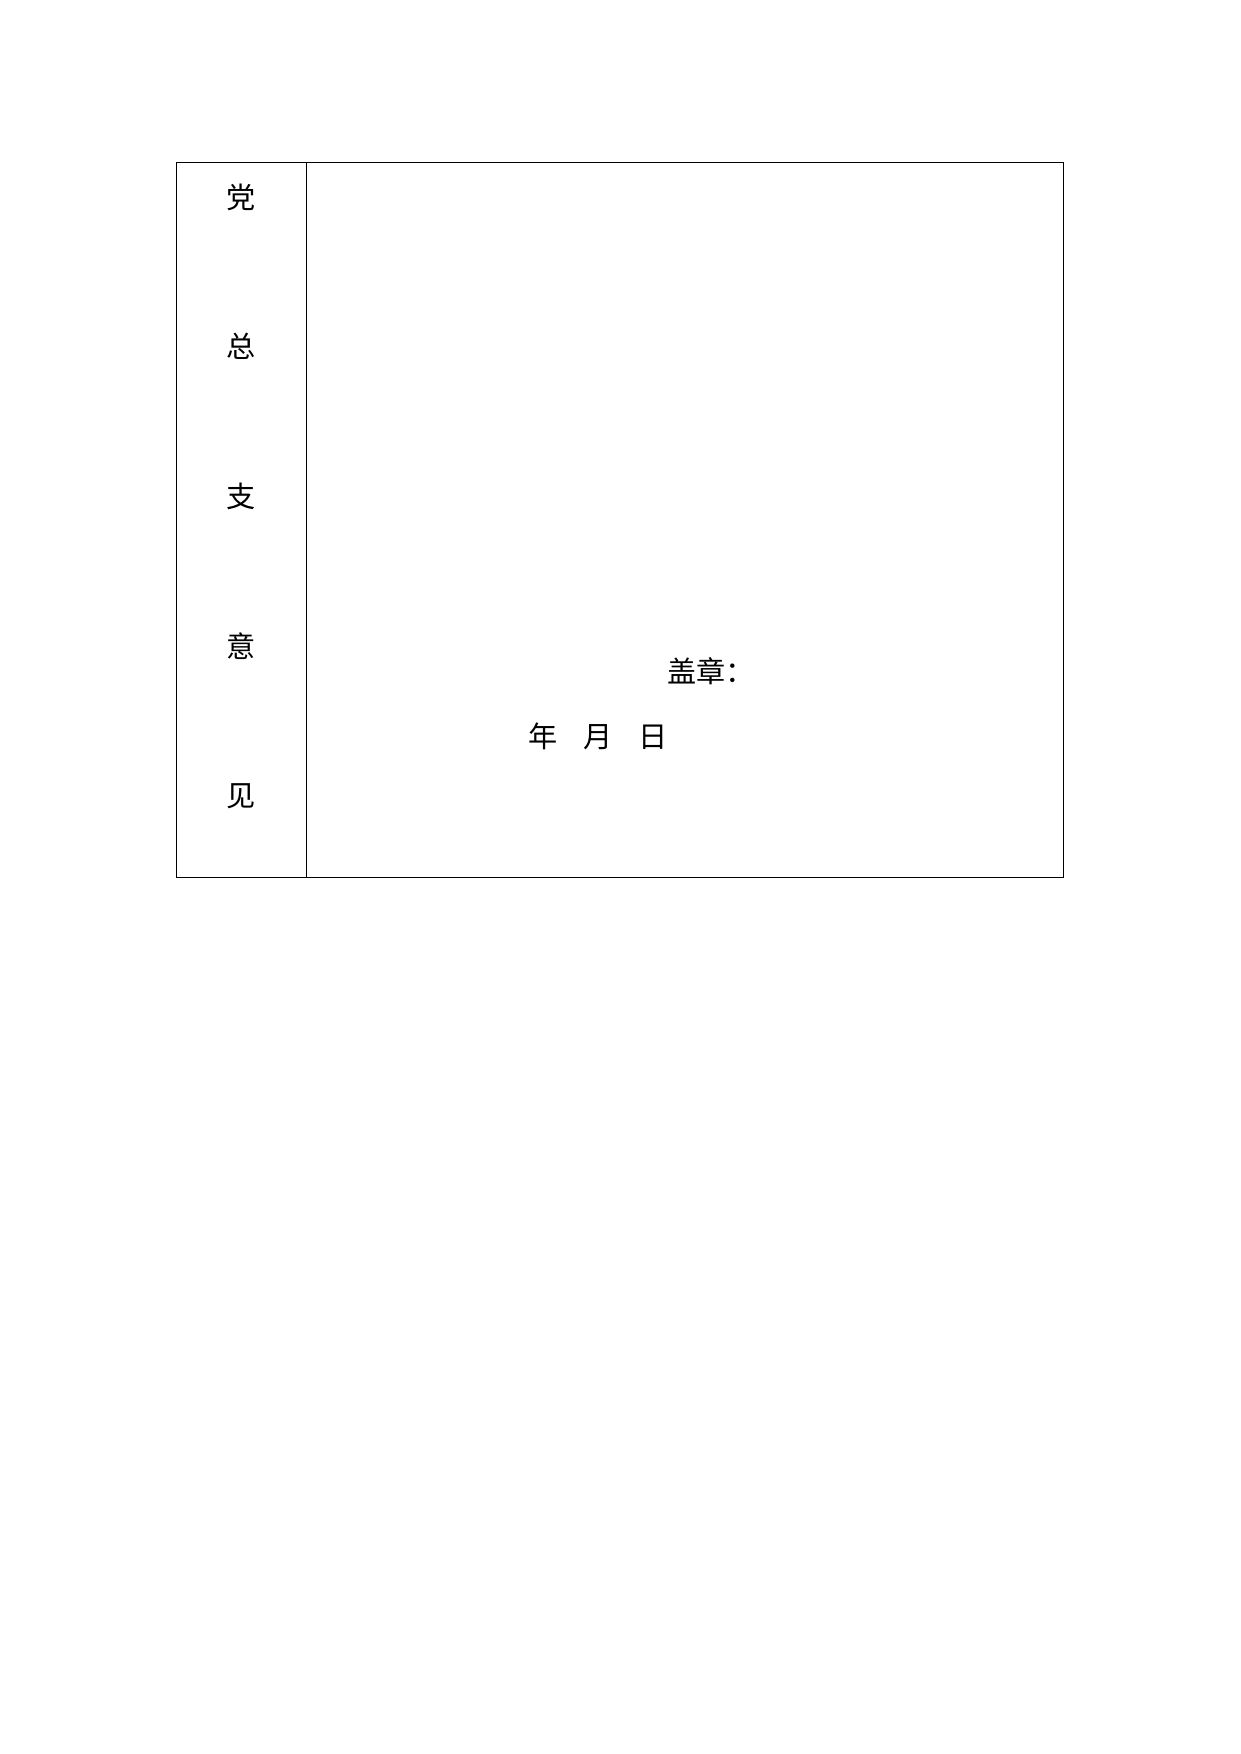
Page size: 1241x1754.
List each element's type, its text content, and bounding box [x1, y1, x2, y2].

table_cell 盖章： 年 月 日 [307, 163, 1063, 877]
table_cell 党 总 支 意 见 [177, 163, 306, 877]
